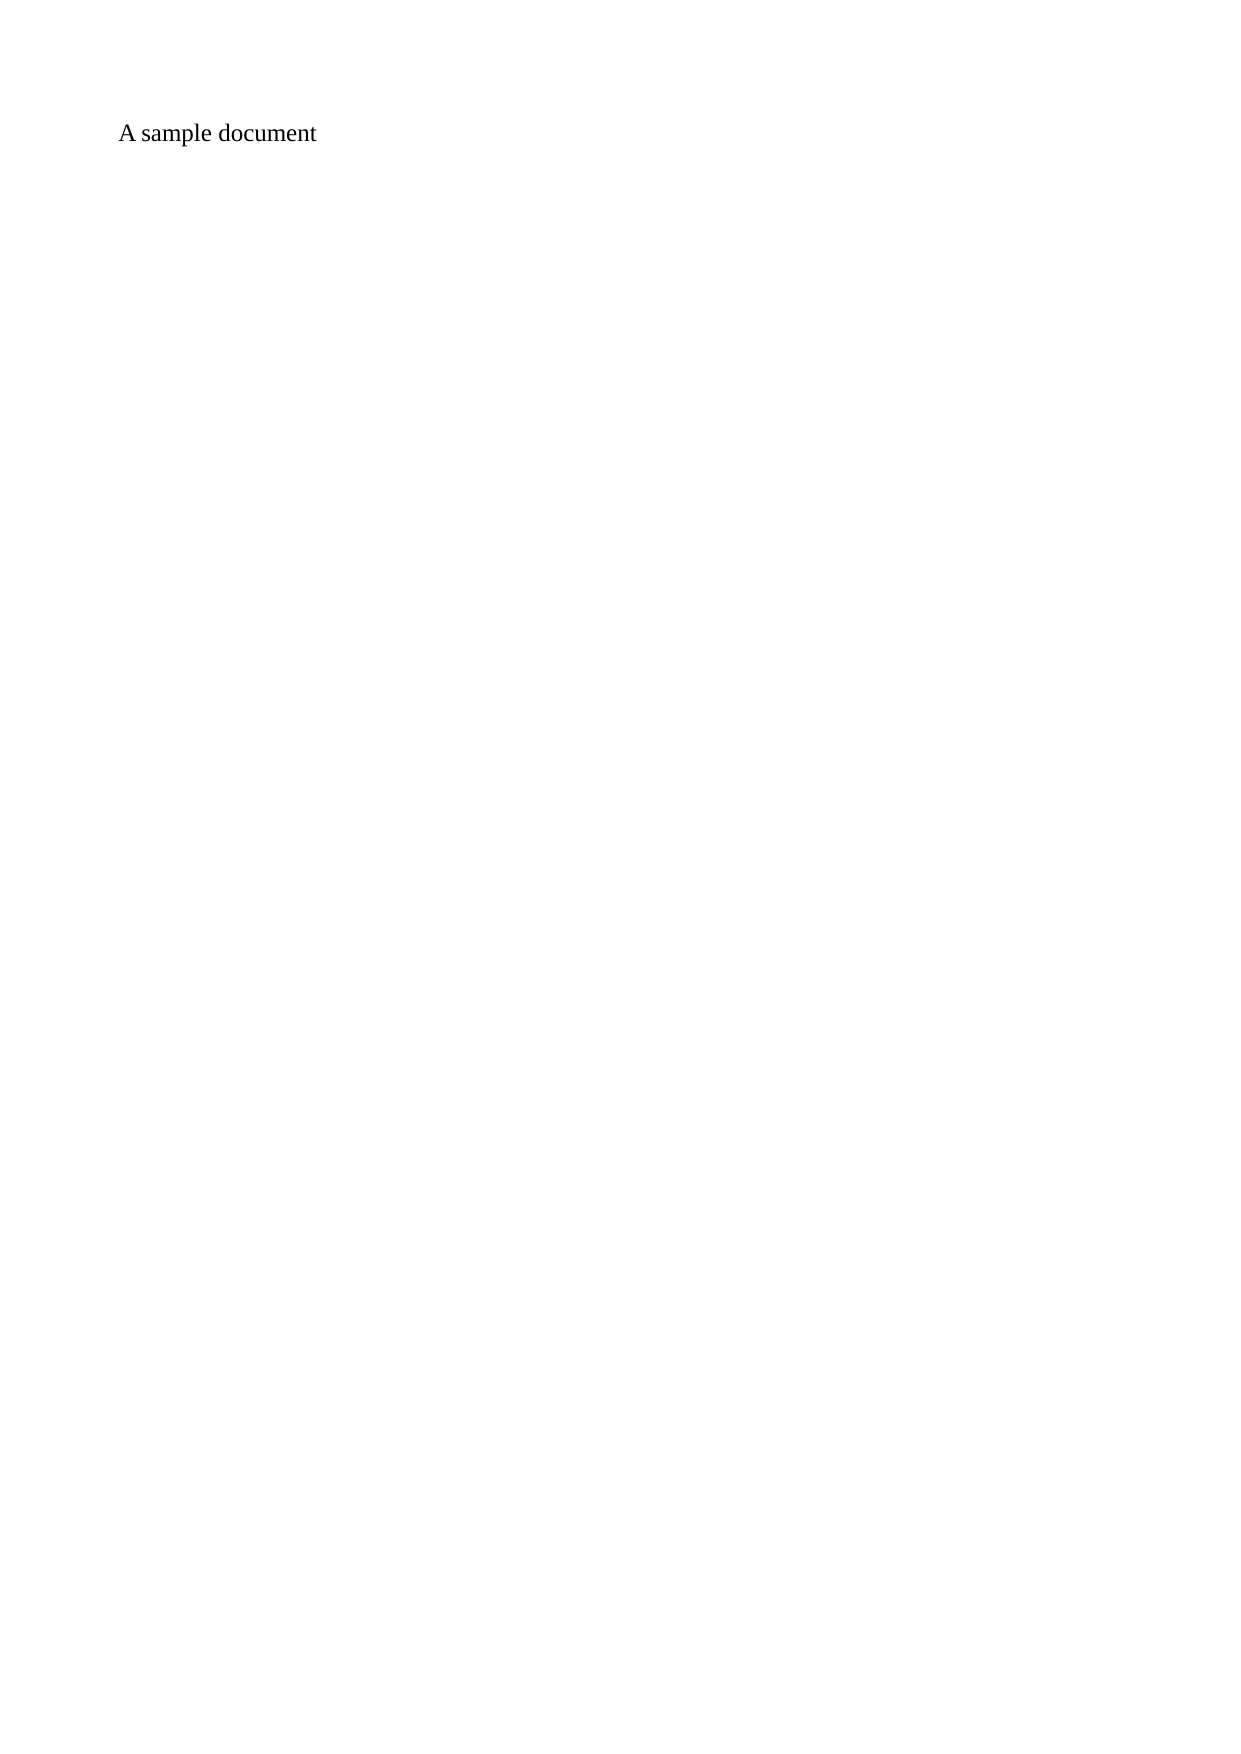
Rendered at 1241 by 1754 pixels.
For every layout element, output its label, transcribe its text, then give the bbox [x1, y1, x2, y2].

text A sample document [118, 118, 1122, 147]
